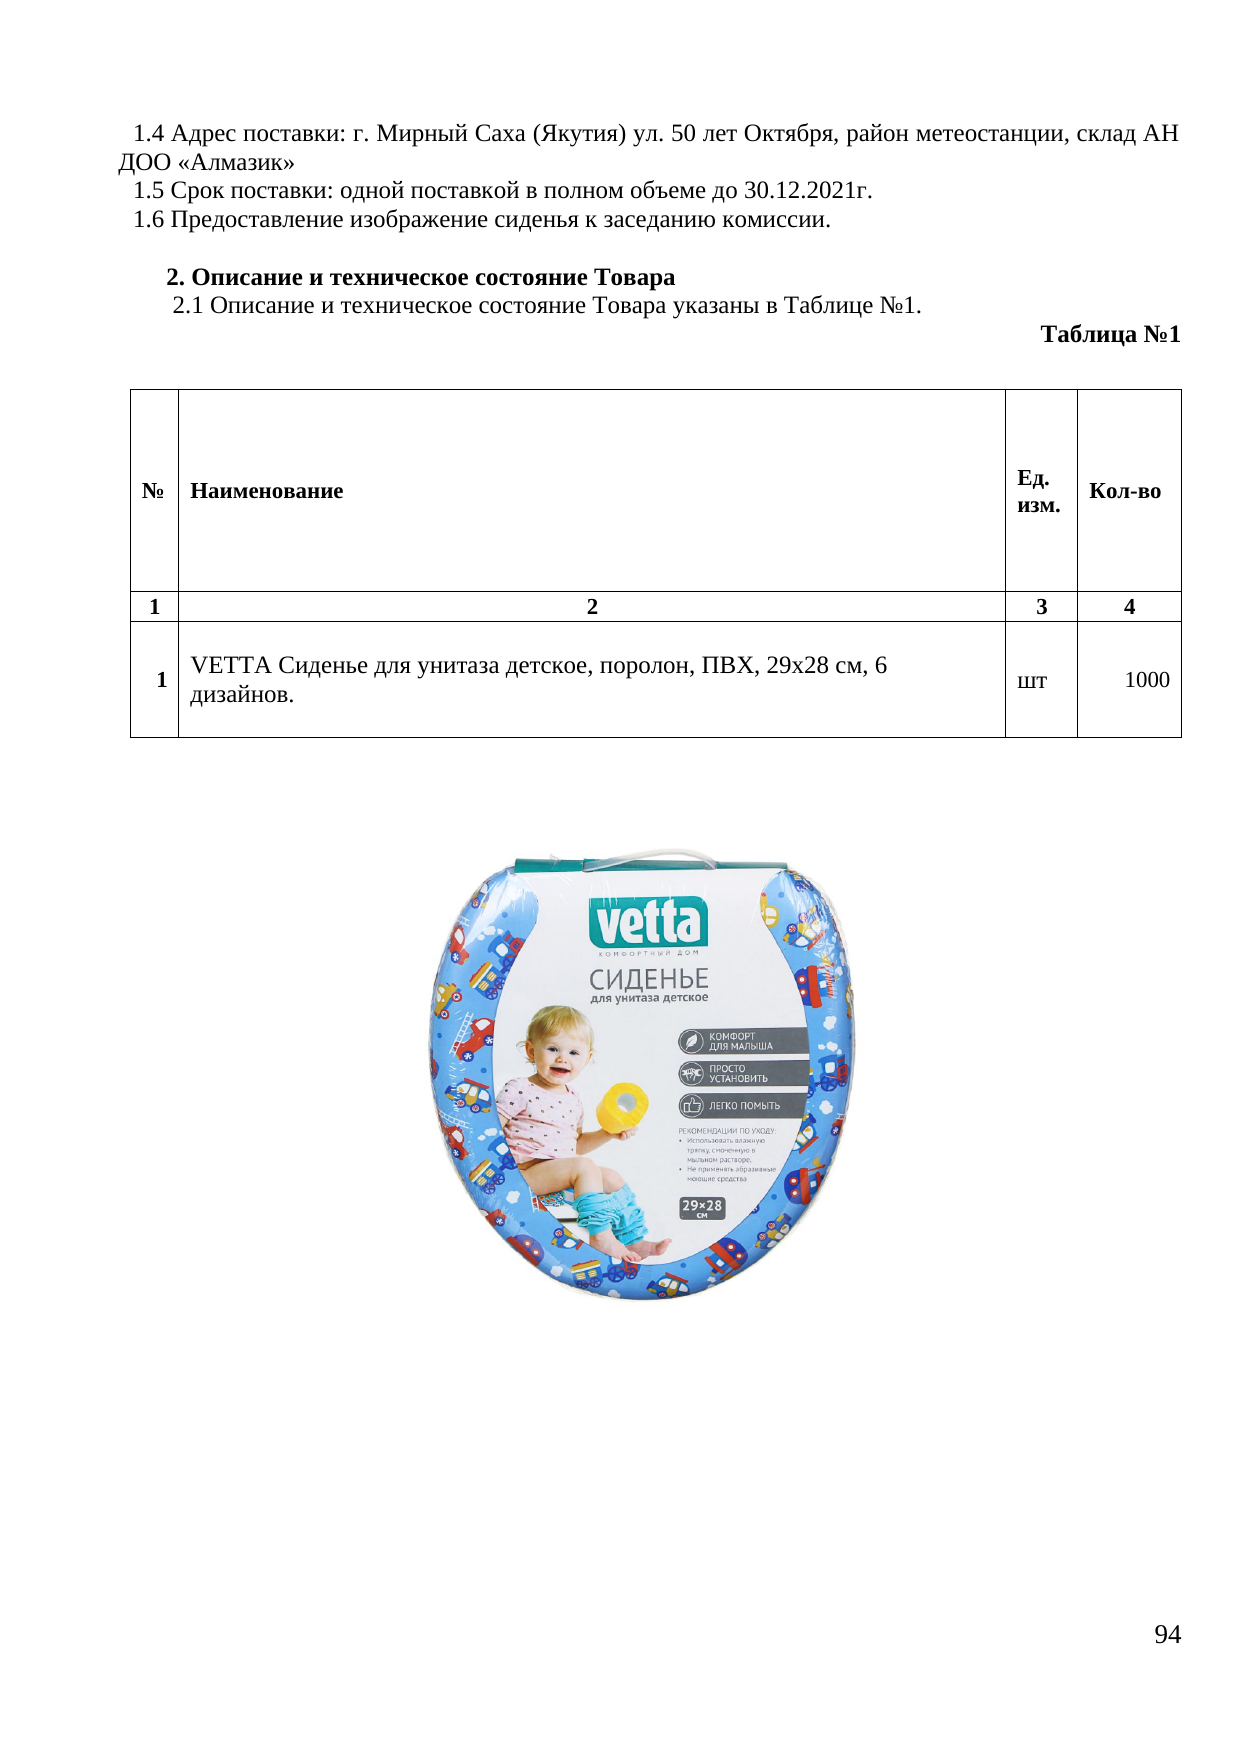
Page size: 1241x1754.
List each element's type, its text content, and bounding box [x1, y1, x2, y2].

table_cell 1000 [1078, 622, 1181, 737]
text 2. Описание и техническое состояние Товара [118, 262, 1181, 291]
text 1.5 Срок поставки: одной поставкой в полном объеме до 30.12.2021г. [118, 176, 1181, 204]
table_header Кол-во [1078, 390, 1181, 591]
text 1.6 Предоставление изображение сиденья к заседанию комиссии. [118, 204, 1181, 233]
picture [421, 832, 878, 1308]
text 1.4 Адрес поставки: г. Мирный Саха (Якутия) ул. 50 лет Октября, район метеостанции, склад АН ДОО «Алмазик» [118, 118, 1181, 176]
table_cell VETTA Сиденье для унитаза детское, поролон, ПВХ, 29х28 см, 6 дизайнов. [179, 622, 1005, 737]
text 2.1 Описание и техническое состояние Товара указаны в Таблице №1. [118, 291, 1181, 319]
table_cell 1 [131, 592, 178, 621]
table_cell 2 [179, 592, 1005, 621]
table_cell 1 [131, 622, 178, 737]
table_header Ед. изм. [1006, 390, 1077, 591]
table_cell 4 [1078, 592, 1181, 621]
table_cell 3 [1006, 592, 1077, 621]
table_header Наименование [179, 390, 1005, 591]
table_cell шт [1006, 622, 1077, 737]
table_header № [131, 390, 178, 591]
list Таблица №1 [203, 319, 1181, 348]
